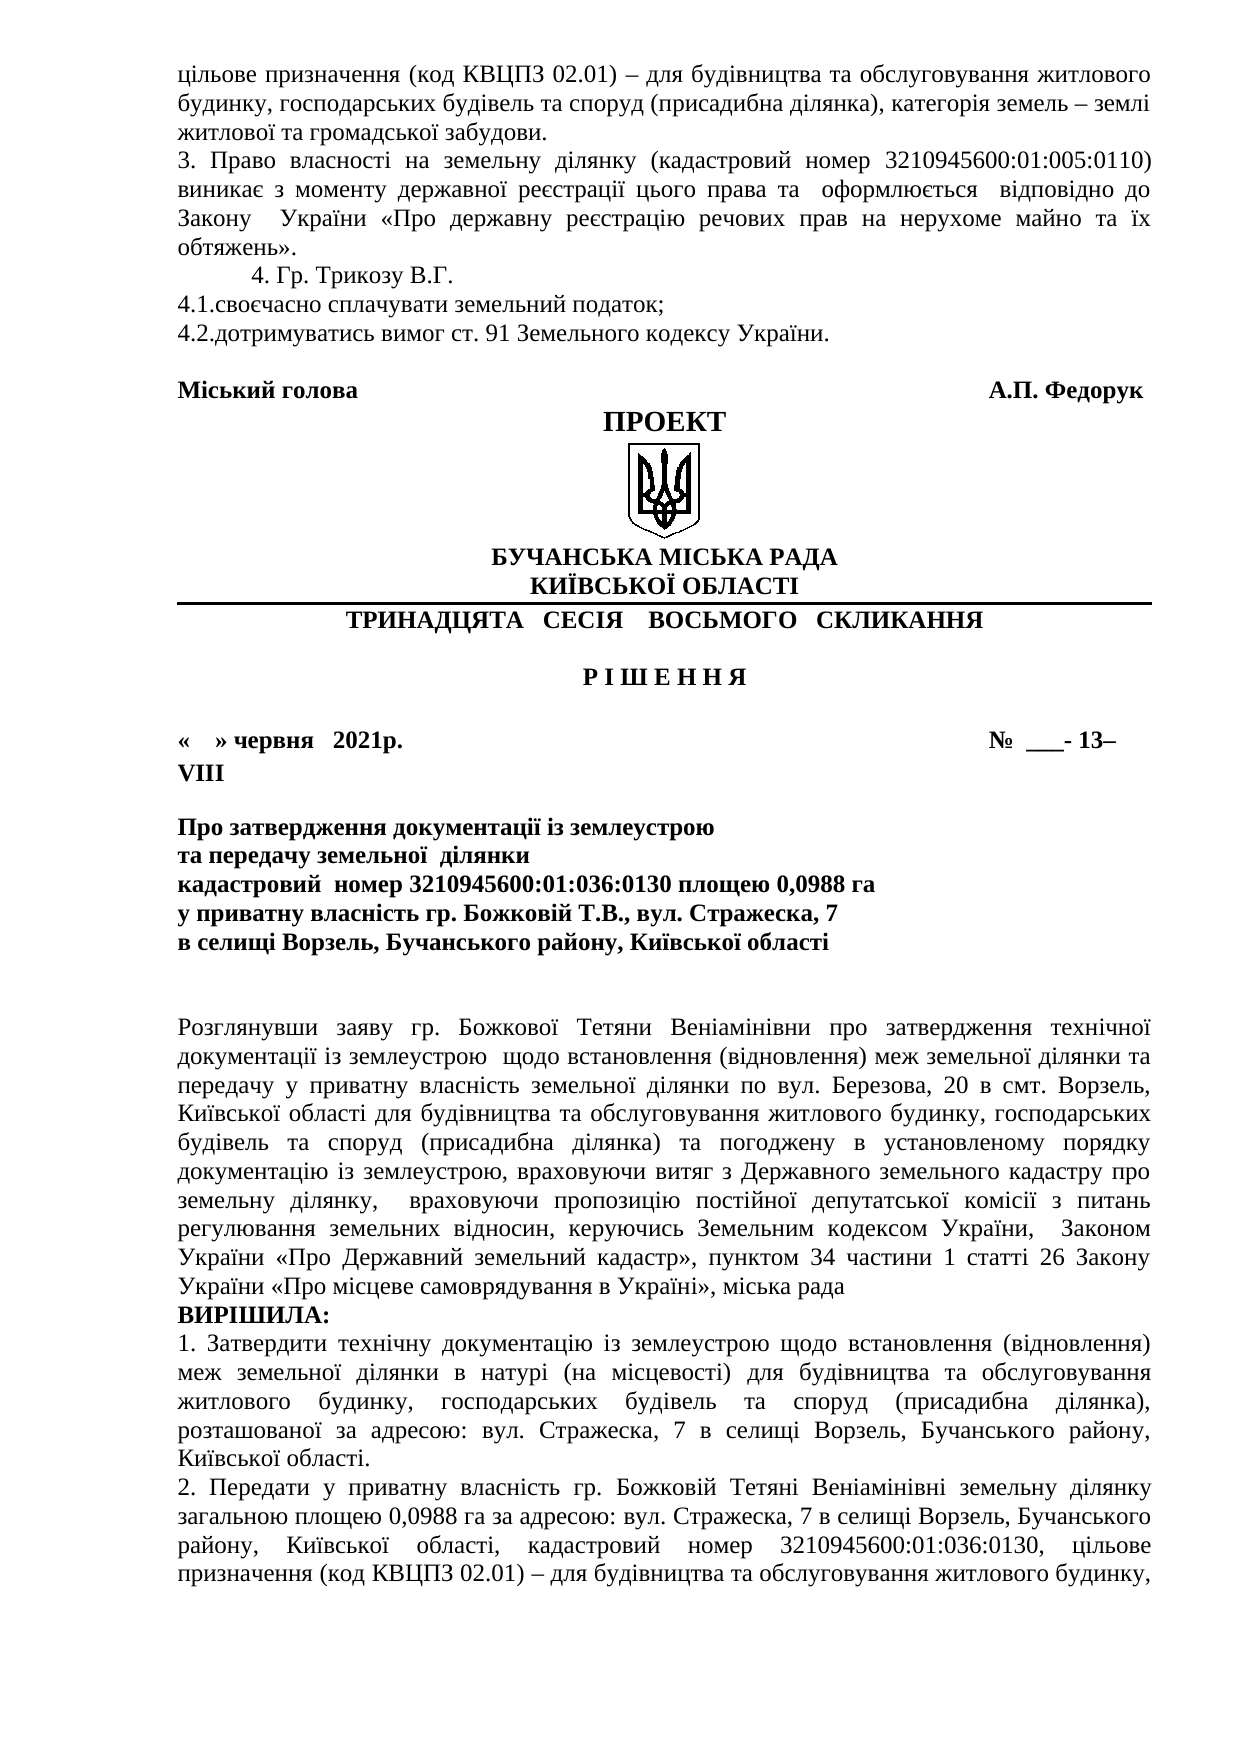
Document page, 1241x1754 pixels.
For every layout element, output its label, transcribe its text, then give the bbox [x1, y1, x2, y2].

text ТРИНАДЦЯТА СЕСІЯ ВОСЬМОГО СКЛИКАННЯ [177, 605, 1152, 634]
text « » червня 2021р. № ___- 13–VІІІ [177, 725, 1152, 787]
text 4.2.дотримуватись вимог ст. 91 Земельного кодексу України. [177, 318, 1152, 347]
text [177, 1472, 1152, 1587]
text ПРОЕКТ [177, 404, 1152, 438]
text Міський голова А.П. Федорук [177, 375, 1152, 404]
text та передачу земельної ділянки [177, 840, 1152, 869]
text ВИРІШИЛА: [177, 1300, 1152, 1328]
text КИЇВСЬКОЇ ОБЛАСТІ [177, 571, 1152, 602]
text Розглянувши заяву гр. Божкової Тетяни Веніамінівни про затвердження технічної документації із землеустрою щодо встановлення (відновлення) меж земельної ділянки та передачу у приватну власність земельної ділянки по вул. Березова, 20 в смт. Ворзель, Київської області для будівництва та обслуговування житлового будинку, господарських будівель та споруд (присадибна ділянка) та погоджену в установленому порядку документацію із землеустрою, враховуючи витяг з Державного земельного кадастру про земельну ділянку, враховуючи пропозицію постійної депутатської комісії з питань регулювання земельних відносин, керуючись Земельним кодексом України, Законом України «Про Державний земельний кадастр», пунктом 34 частини 1 статті 26 Закону України «Про місцеве самоврядування в Україні», міська рада [177, 1012, 1152, 1300]
text 3. Право власності на земельну ділянку (кадастровий номер 3210945600:01:005:0110) виникає з моменту державної реєстрації цього права та оформлюється відповідно до Закону України «Про державну реєстрацію речових прав на нерухоме майно та їх обтяжень». [177, 145, 1152, 260]
text БУЧАНСЬКА МІСЬКА РАДА [177, 542, 1152, 571]
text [177, 59, 1152, 145]
text у приватну власність гр. Божковій Т.В., вул. Стражеска, 7 [177, 898, 1152, 927]
text 4.1.своєчасно сплачувати земельний податок; [177, 289, 1152, 318]
text в селищі Ворзель, Бучанського району, Київської області [177, 927, 1152, 955]
text Р І Ш Е Н Н Я [177, 662, 1152, 691]
text 4. Гр. Трикозу В.Г. [177, 260, 1152, 289]
text кадастровий номер 3210945600:01:036:0130 площею 0,0988 га [177, 869, 1152, 898]
text Про затвердження документації із землеустрою [177, 812, 1152, 840]
text 1. Затвердити технічну документацію із землеустрою щодо встановлення (відновлення) меж земельної ділянки в натурі (на місцевості) для будівництва та обслуговування житлового будинку, господарських будівель та споруд (присадибна ділянка), розташованої за адресою: вул. Стражеска, 7 в селищі Ворзель, Бучанського району, Київської області. [177, 1328, 1152, 1472]
